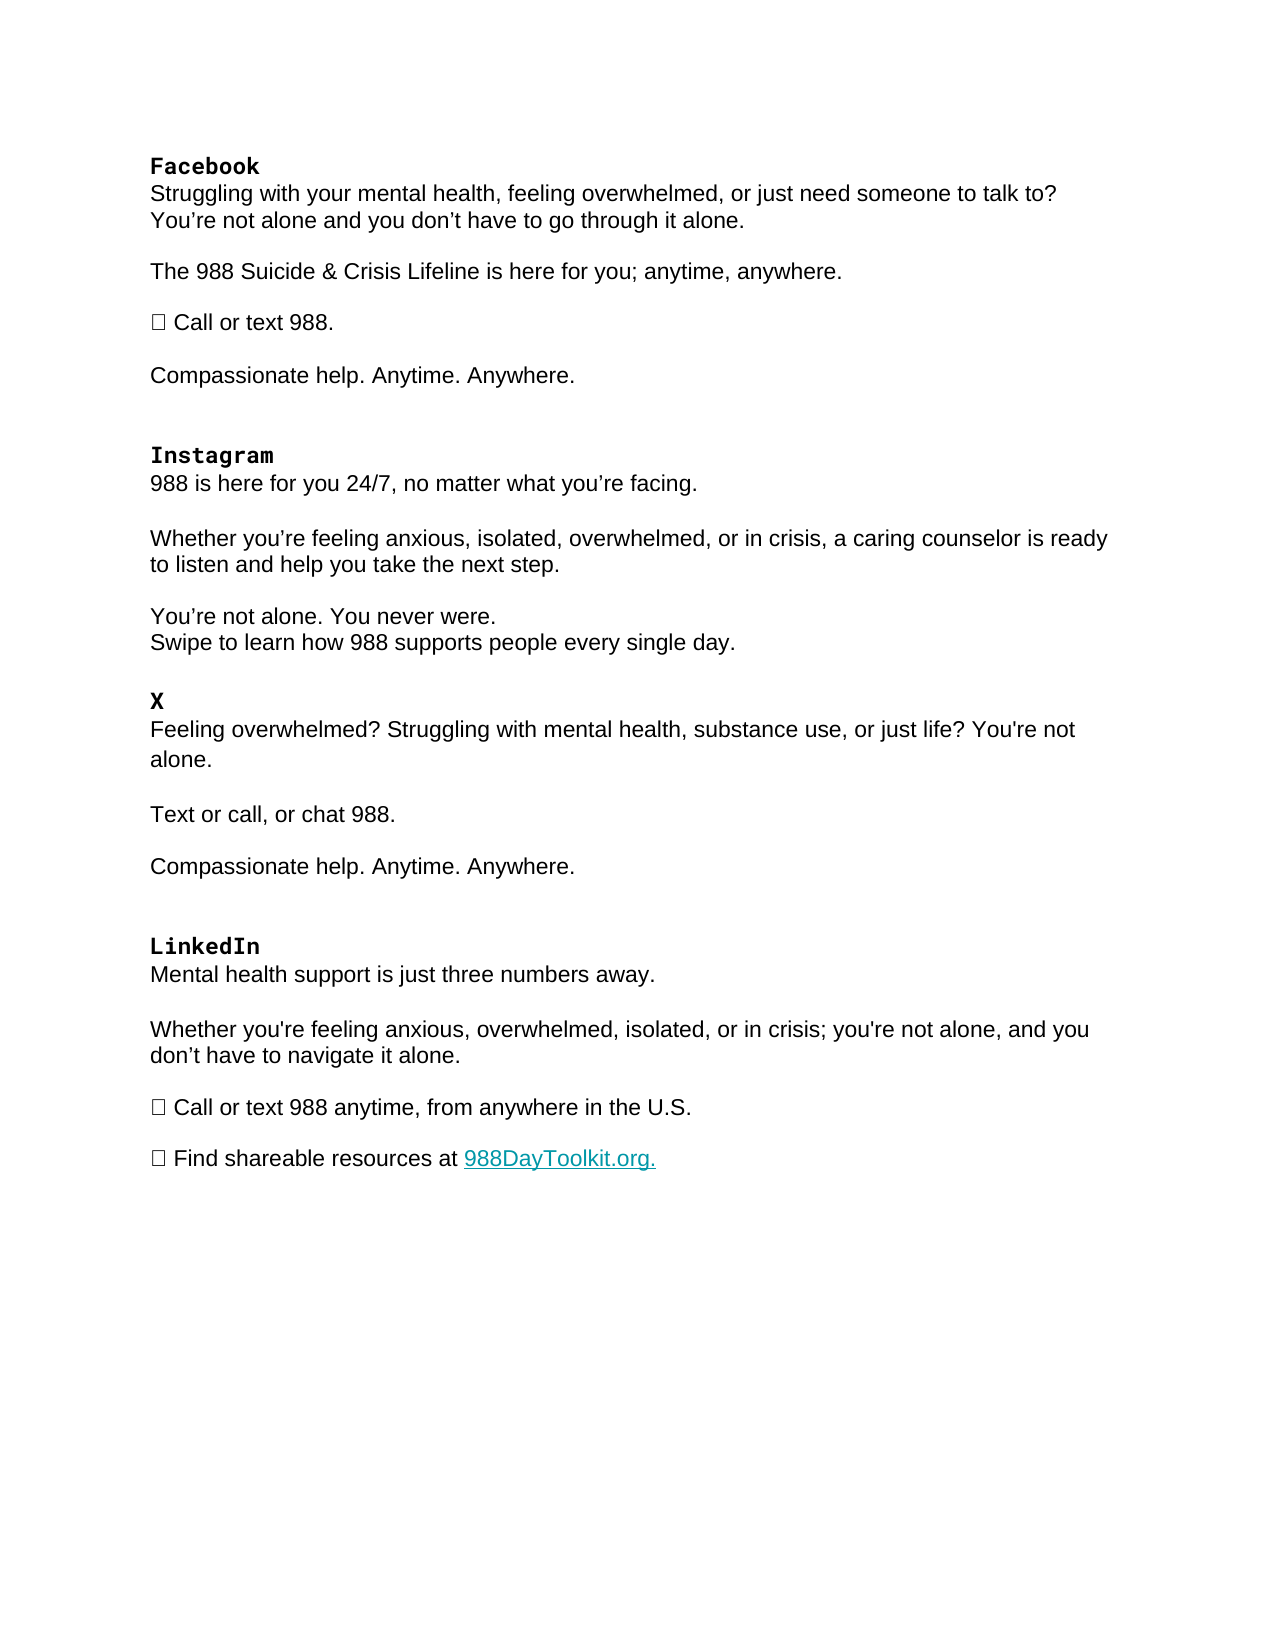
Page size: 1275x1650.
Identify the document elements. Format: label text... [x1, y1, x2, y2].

text Compassionate help. Anytime. Anywhere. [150, 853, 1125, 879]
text X [150, 686, 1125, 716]
text Whether you’re feeling anxious, isolated, overwhelmed, or in crisis, a caring counselor is ready to listen and help you take the next step. [150, 525, 1125, 578]
text Text or call, or chat 988. [150, 801, 1125, 828]
text You’re not alone. You never were. Swipe to learn how 988 supports people every single day. [150, 603, 1125, 656]
text 📞 Call or text 988 anytime, from anywhere in the U.S. [150, 1093, 1125, 1120]
text 988 is here for you 24/7, no matter what you’re facing. [150, 470, 1125, 496]
text Instagram [150, 440, 1125, 470]
text Struggling with your mental health, feeling overwhelmed, or just need someone to talk to? You’re not alone and you don’t have to go through it alone. [150, 180, 1125, 233]
text LinkedIn [150, 930, 1125, 961]
text The 988 Suicide & Crisis Lifeline is here for you; anytime, anywhere. [150, 258, 1125, 284]
text 🔗 Find shareable resources at 988DayToolkit.org. [150, 1145, 1125, 1171]
text Feeling overwhelmed? Struggling with mental health, substance use, or just life? You're not alone. [150, 716, 1125, 772]
text Whether you're feeling anxious, overwhelmed, isolated, or in crisis; you're not alone, and you don’t have to navigate it alone. [150, 1016, 1125, 1068]
text 📞 Call or text 988. Compassionate help. Anytime. Anywhere. [150, 309, 1125, 388]
text Mental health support is just three numbers away. [150, 961, 1125, 987]
text Facebook [150, 150, 1125, 180]
